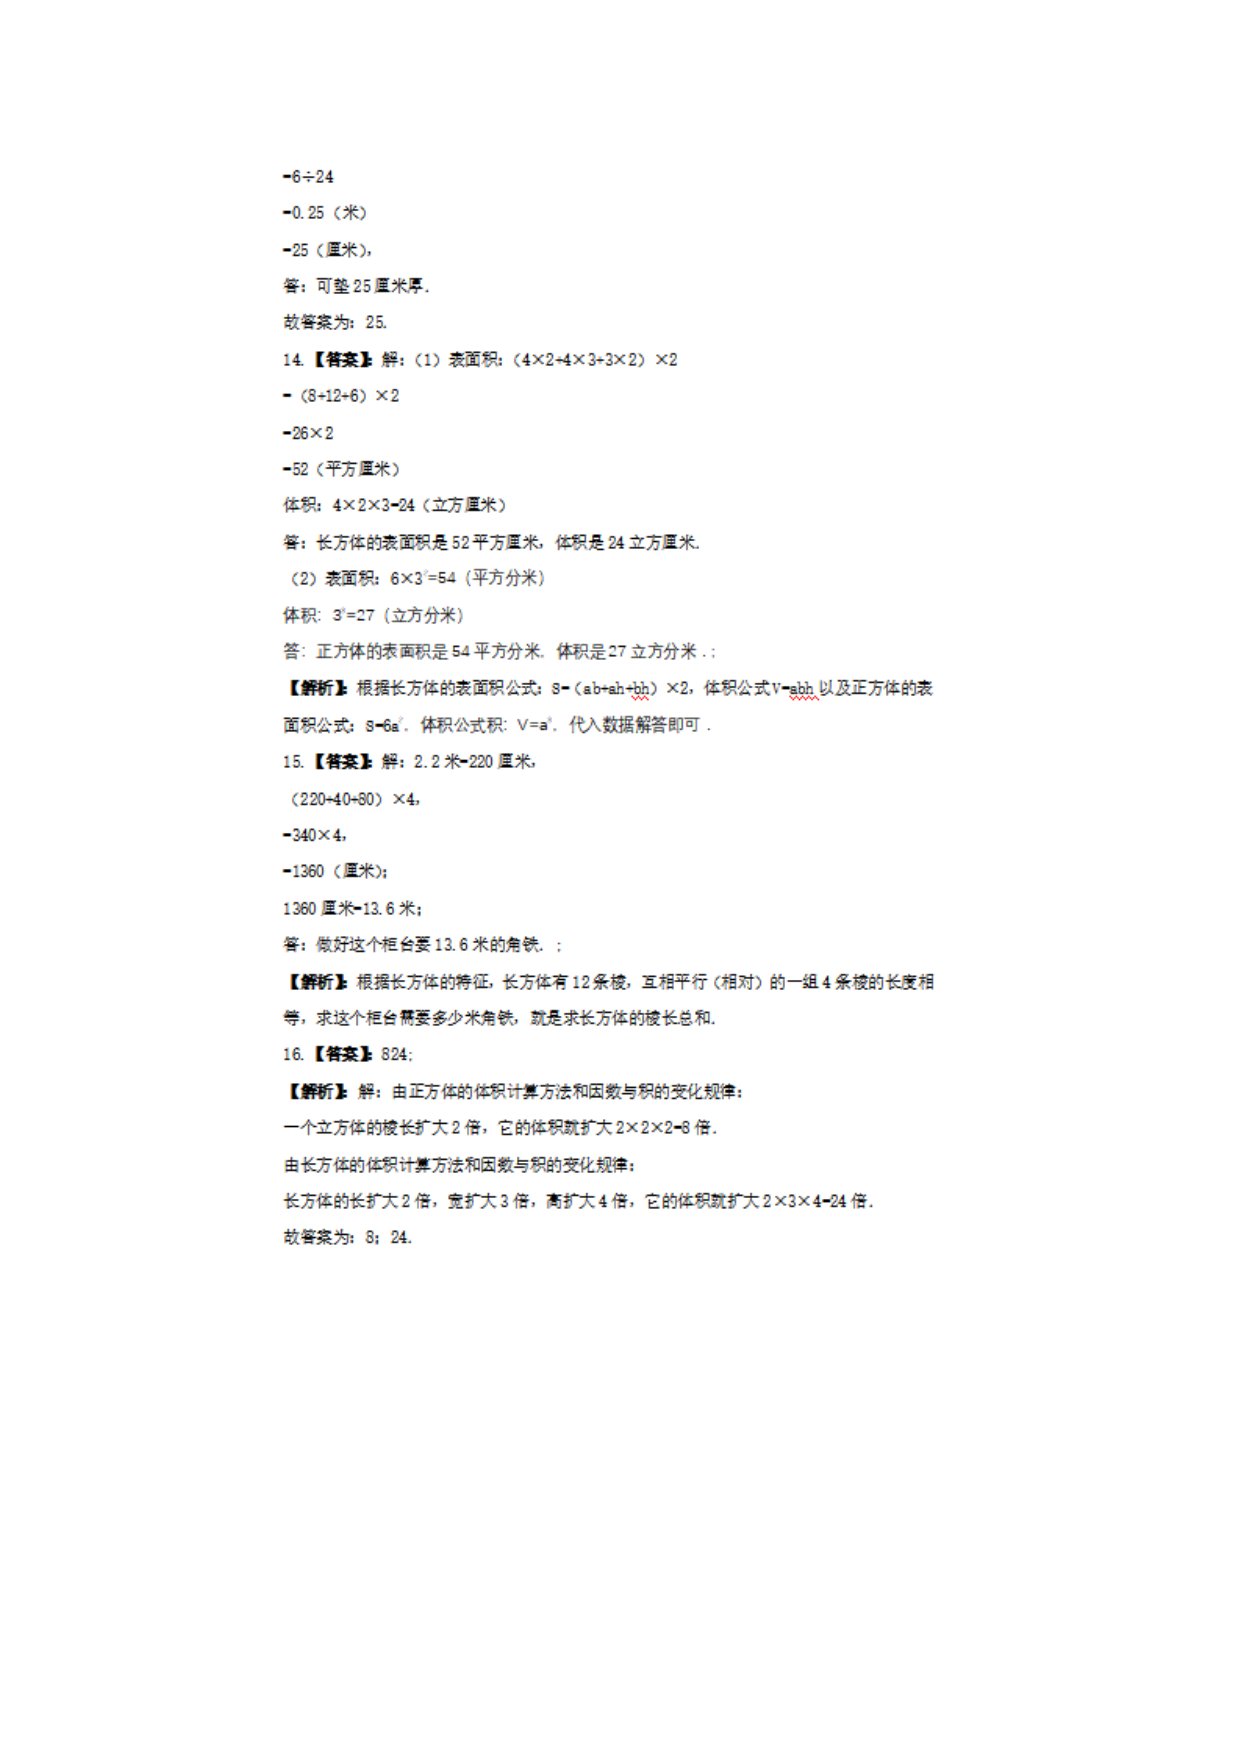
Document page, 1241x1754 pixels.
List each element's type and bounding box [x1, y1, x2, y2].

picture [269, 162, 971, 1248]
